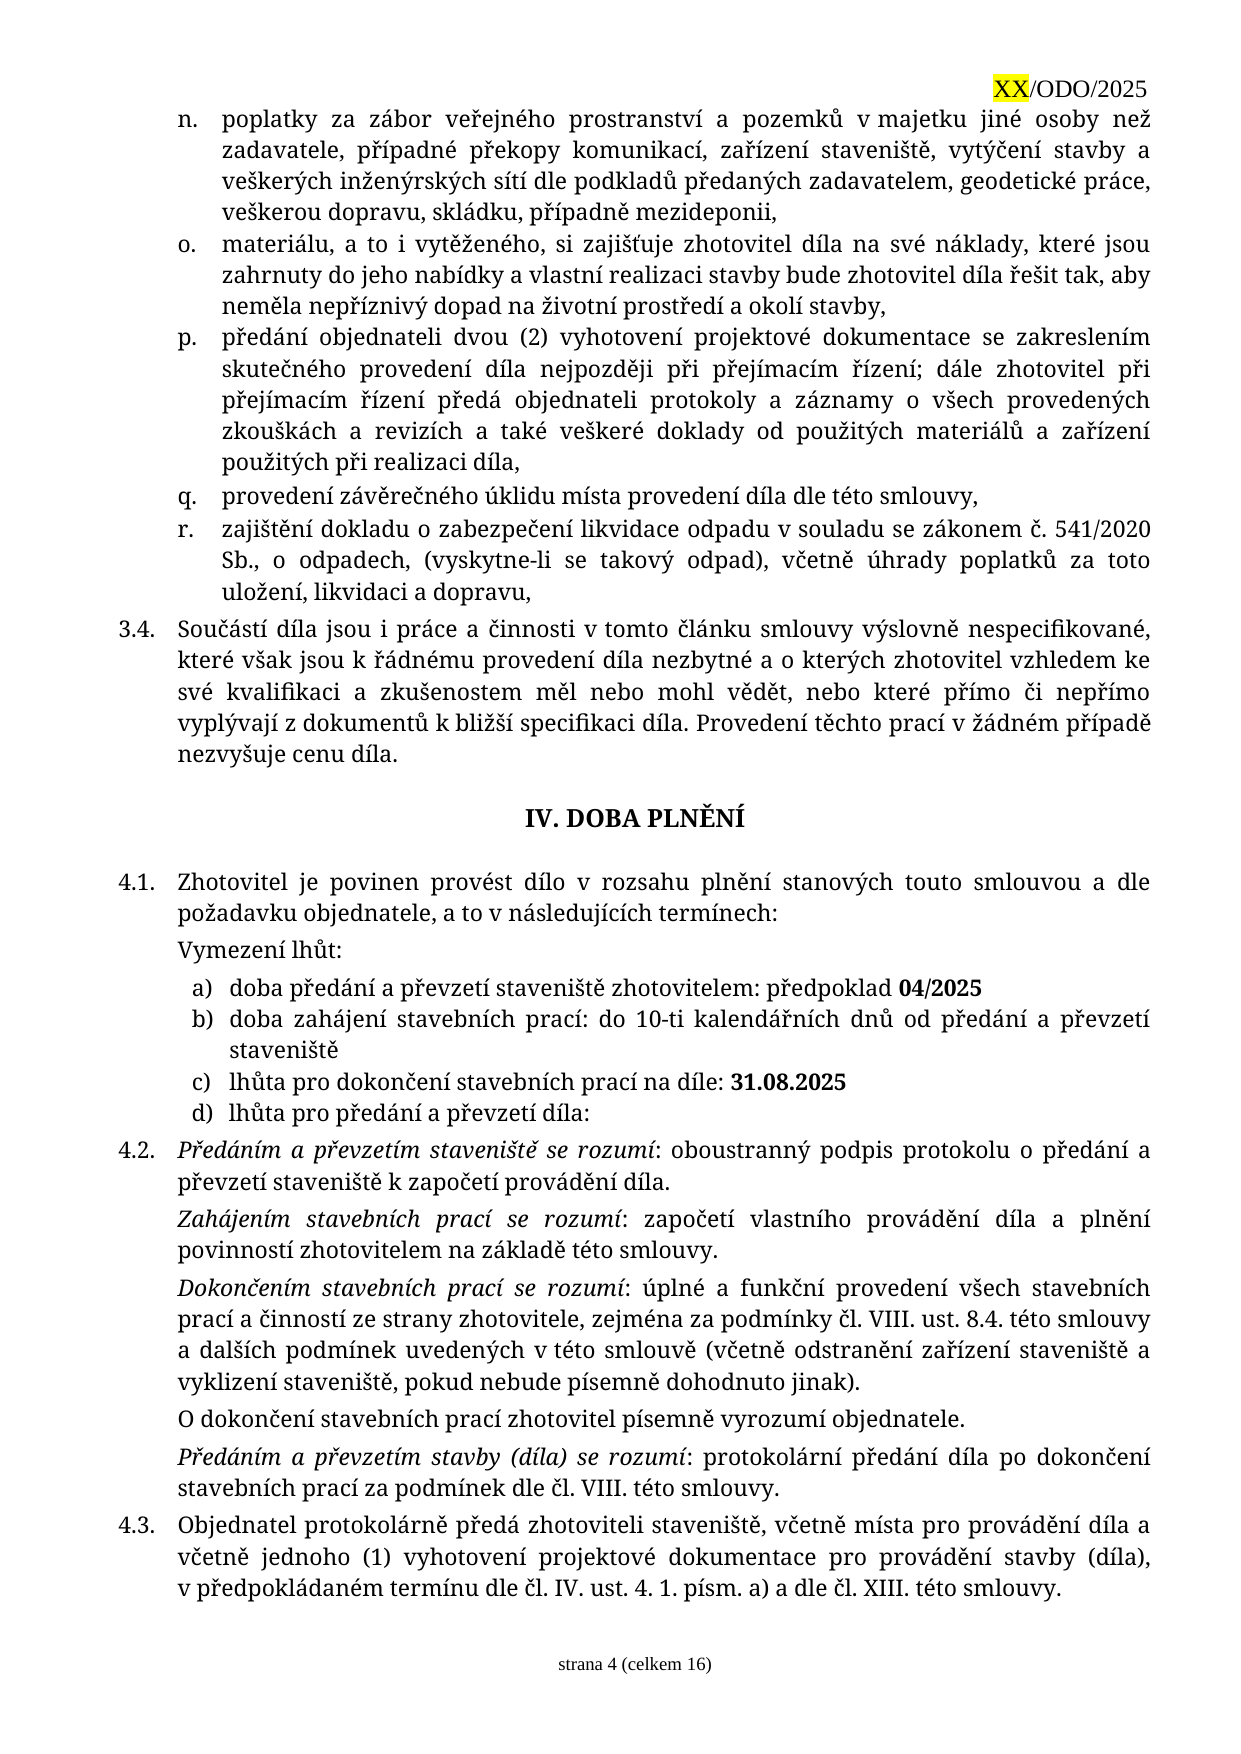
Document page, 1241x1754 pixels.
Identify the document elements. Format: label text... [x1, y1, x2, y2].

list materiálu, a to i vytěženého, si zajišťuje zhotovitel díla na své náklady, které jsou zahrnuty do jeho nabídky a vlastní realizaci stavby bude zhotovitel díla řešit tak, aby neměla nepříznivý dopad na životní prostředí a okolí stavby, [177, 227, 1152, 321]
list zajištění dokladu o zabezpečení likvidace odpadu v souladu se zákonem č. 541/2020 Sb., o odpadech, (vyskytne-li se takový odpad), včetně úhrady poplatků za toto uložení, likvidaci a dopravu, [177, 513, 1152, 607]
list lhůta pro dokončení stavebních prací na díle: 31.08.2025 [192, 1066, 1152, 1097]
list provedení závěrečného úklidu místa provedení díla dle této smlouvy, [177, 479, 1152, 511]
text Zahájením stavebních prací se rozumí: započetí vlastního provádění díla a plnění povinností zhotovitelem na základě této smlouvy. [177, 1203, 1152, 1266]
text Předáním a převzetím stavby (díla) se rozumí: protokolární předání díla po dokončení stavebních prací za podmínek dle čl. VIII. této smlouvy. [177, 1441, 1152, 1503]
list Objednatel protokolárně předá zhotoviteli staveniště, včetně místa pro provádění díla a včetně jednoho (1) vyhotovení projektové dokumentace pro provádění stavby (díla), v předpokládaném termínu dle čl. IV. ust. 4. 1. písm. a) a dle čl. XIII. této smlouvy. [118, 1509, 1152, 1603]
list doba zahájení stavebních prací: do 10-ti kalendářních dnů od předání a převzetí staveniště [192, 1003, 1152, 1066]
text Dokončením stavebních prací se rozumí: úplné a funkční provedení všech stavebních prací a činností ze strany zhotovitele, zejména za podmínky čl. VIII. ust. 8.4. této smlouvy a dalších podmínek uvedených v této smlouvě (včetně odstranění zařízení staveniště a vyklizení staveniště, pokud nebude písemně dohodnuto jinak). [177, 1272, 1152, 1397]
list doba předání a převzetí staveniště zhotovitelem: předpoklad 04/2025 [192, 972, 1152, 1003]
list Zhotovitel je povinen provést dílo v rozsahu plnění stanových touto smlouvou a dle požadavku objednatele, a to v následujících termínech: [118, 866, 1152, 928]
text Vymezení lhůt: [177, 934, 1152, 966]
text O dokončení stavebních prací zhotovitel písemně vyrozumí objednatele. [177, 1403, 1152, 1434]
list Předáním a převzetím staveniště se rozumí: oboustranný podpis protokolu o předání a převzetí staveniště k započetí provádění díla. [118, 1134, 1152, 1197]
list poplatky za zábor veřejného prostranství a pozemků v majetku jiné osoby než zadavatele, případné překopy komunikací, zařízení staveniště, vytýčení stavby a veškerých inženýrských sítí dle podkladů předaných zadavatelem, geodetické práce, veškerou dopravu, skládku, případně mezideponii, [177, 102, 1152, 227]
text 3.4. Součástí díla jsou i práce a činnosti v tomto článku smlouvy výslovně nespecifikované, které však jsou k řádnému provedení díla nezbytné a o kterých zhotovitel vzhledem ke své kvalifikaci a zkušenostem měl nebo mohl vědět, nebo které přímo či nepřímo vyplývají z dokumentů k bližší specifikaci díla. Provedení těchto prací v žádném případě nezvyšuje cenu díla. [118, 613, 1152, 769]
list předání objednateli dvou (2) vyhotovení projektové dokumentace se zakreslením skutečného provedení díla nejpozději při přejímacím řízení; dále zhotovitel při přejímacím řízení předá objednateli protokoly a záznamy o všech provedených zkouškách a revizích a také veškeré doklady od použitých materiálů a zařízení použitých při realizaci díla, [177, 321, 1152, 477]
list lhůta pro předání a převzetí díla: [191, 1097, 1152, 1128]
subtitle IV. DOBA PLNĚNÍ [118, 800, 1152, 834]
